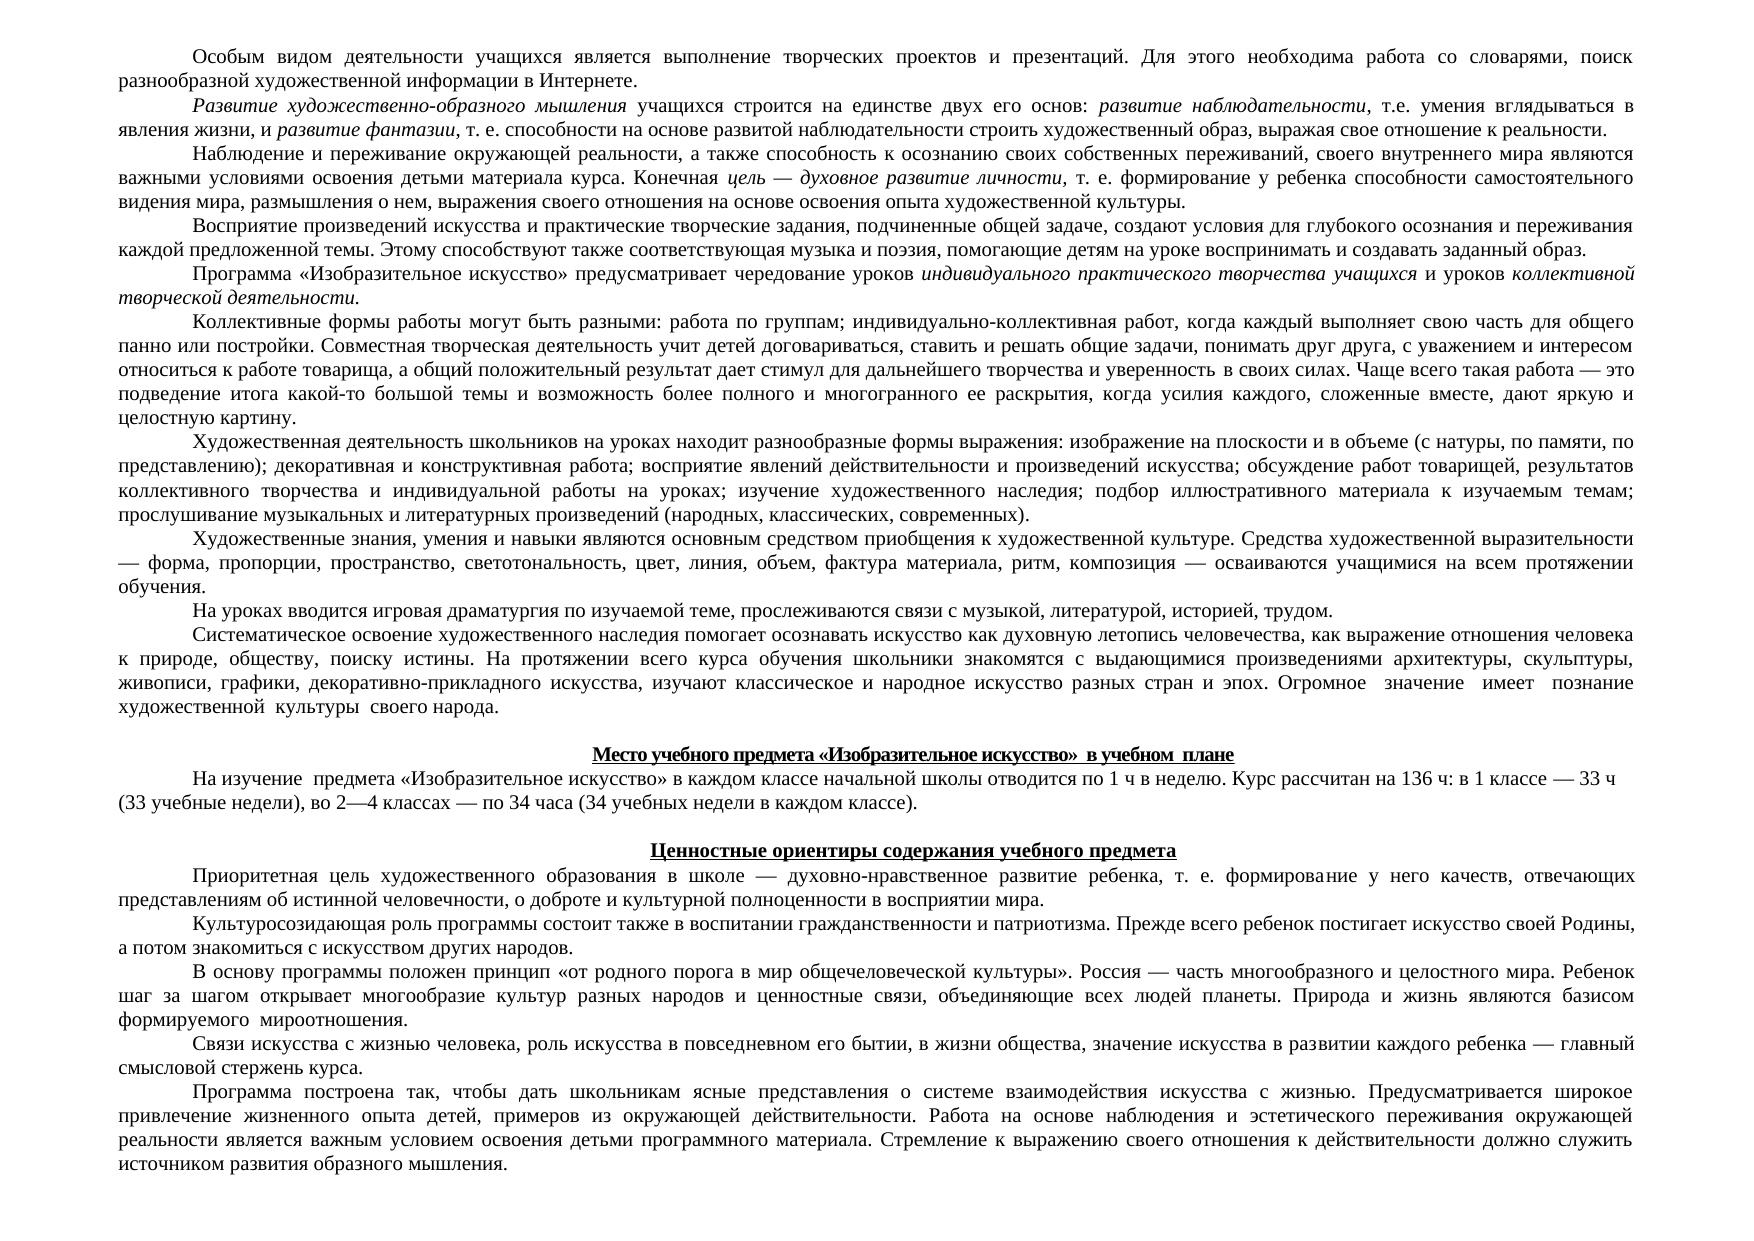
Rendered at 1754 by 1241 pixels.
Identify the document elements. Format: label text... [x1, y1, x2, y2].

text На уроках вводится игровая драматургия по изучаемой теме, прослеживаются связи с музыкой, литературой, историей, трудом. [118, 598, 1635, 622]
text Связи искусства с жизнью человека, роль искусства в повседневном его бытии, в жизни общества, значение искусства в развитии каждого ребенка — главный смысловой стержень курса. [118, 1031, 1635, 1079]
text Программа построена так, чтобы дать школьникам ясные представления о системе взаимодействия искусства с жизнью. Предусматривается широкое привлечение жизненного опыта детей, примеров из окружающей действительности. Работа на основе наблюдения и эстетического переживания окружающей реальности является важным условием освоения детьми программного материала. Стремление к выражению своего отношения к действительности должно служить источником развития образного мышления. [118, 1079, 1635, 1175]
text Место учебного предмета «Изобразительное искусство» в учебном плане [118, 742, 1635, 766]
text В основу программы положен принцип «от родного порога в мир общечеловеческой культуры». Россия — часть многообразного и целостного мира. Ребенок шаг за шагом открывает многообразие культур разных народов и ценностные связи, объединяющие всех людей планеты. Природа и жизнь являются базисом формируемого мироотношения. [118, 959, 1636, 1031]
text На изучение предмета «Изобразительное искусство» в каждом классе начальной школы отводится по 1 ч в неделю. Курс рассчитан на 136 ч: в 1 классе — 33 ч (33 учебные недели), во 2—4 классах — по 34 часа (34 учебных недели в каждом классе). [118, 766, 1635, 814]
text Восприятие произведений искусства и практические творческие задания, подчиненные общей задаче, создают условия для глубокого осознания и переживания каждой предложенной темы. Этому способствуют также соответствующая музыка и поэзия, помогающие детям на уроке воспринимать и создавать заданный образ. [118, 213, 1636, 261]
text Наблюдение и переживание окружающей реальности, а также способность к осознанию своих собственных переживаний, своего внутреннего мира являются важными условиями освоения детьми материала курса. Конечная цель — духовное развитие личности, т. е. формирование у ребенка способности самостоятельного видения мира, размышления о нем, выражения своего отношения на основе освоения опыта художественной культуры. [118, 141, 1635, 213]
text Художественная деятельность школьников на уроках находит разнообразные формы выражения: изображение на плоскости и в объеме (с натуры, по памяти, по представлению); декоративная и конструктивная работа; восприятие явлений действительности и произведений искусства; обсуждение работ товарищей, результатов коллективного творчества и индивидуальной работы на уроках; изучение художественного наследия; подбор иллюстративного материала к изучаемым темам; прослушивание музыкальных и литературных произведений (народных, классических, современных). [118, 429, 1635, 526]
text Особым видом деятельности учащихся является выполнение творческих проектов и презентаций. Для этого необходима работа со словарями, поиск разнообразной художественной информации в Интернете. [118, 44, 1635, 92]
text Культуросозидающая роль программы состоит также в воспитании гражданственности и патриотизма. Прежде всего ребенок постигает искусство своей Родины, а потом знакомиться с искусством других народов. [118, 911, 1636, 959]
text Развитие художественно-образного мышления учащихся строится на единстве двух его основ: развитие наблюдательности, т.е. умения вглядываться в явления жизни, и развитие фантазии, т. е. способности на основе развитой наблюдательности строить художественный образ, выражая свое отношение к реальности. [118, 92, 1635, 141]
text Коллективные формы работы могут быть разными: работа по группам; индивидуально-коллективная работ, когда каждый выполняет свою часть для общего панно или постройки. Совместная творческая деятельность учит детей договариваться, ставить и решать общие задачи, понимать друг друга, с уважением и интересом относиться к работе товарища, а общий положительный результат дает стимул для дальнейшего творчества и уверенность в своих силах. Чаще всего такая работа — это подведение итога какой-то большой темы и возможность более полного и многогранного ее раскрытия, когда усилия каждого, сложенные вместе, дают яркую и целостную картину. [118, 309, 1635, 429]
text Программа «Изобразительное искусство» предусматривает чередование уроков индивидуального практического творчества учащихся и уроков коллективной творческой деятельности. [118, 261, 1635, 309]
text Приоритетная цель художественного образования в школе — духовно-нравственное развитие ребенка, т. е. формирование у него качеств, отвечающих представлениям об истинной человечности, о доброте и культурной полноценности в восприятии мира. [118, 862, 1636, 911]
text Систематическое освоение художественного наследия помогает осознавать искусство как духовную летопись человечества, как выражение отношения человека к природе, обществу, поиску истины. На протяжении всего курса обучения школьники знакомятся с выдающимися произведениями архитектуры, скульптуры, живописи, графики, декоративно-прикладного искусства, изучают классическое и народное искусство разных стран и эпох. Огромное значение имеет познание художественной культуры своего народа. [118, 622, 1636, 718]
text Художественные знания, умения и навыки являются основным средством приобщения к художественной культуре. Средства художественной выразительности — форма, пропорции, пространство, светотональность, цвет, линия, объем, фактура материала, ритм, композиция — осваиваются учащимися на всем протяжении обучения. [118, 526, 1635, 598]
text Ценностные ориентиры содержания учебного предмета [118, 838, 1635, 862]
